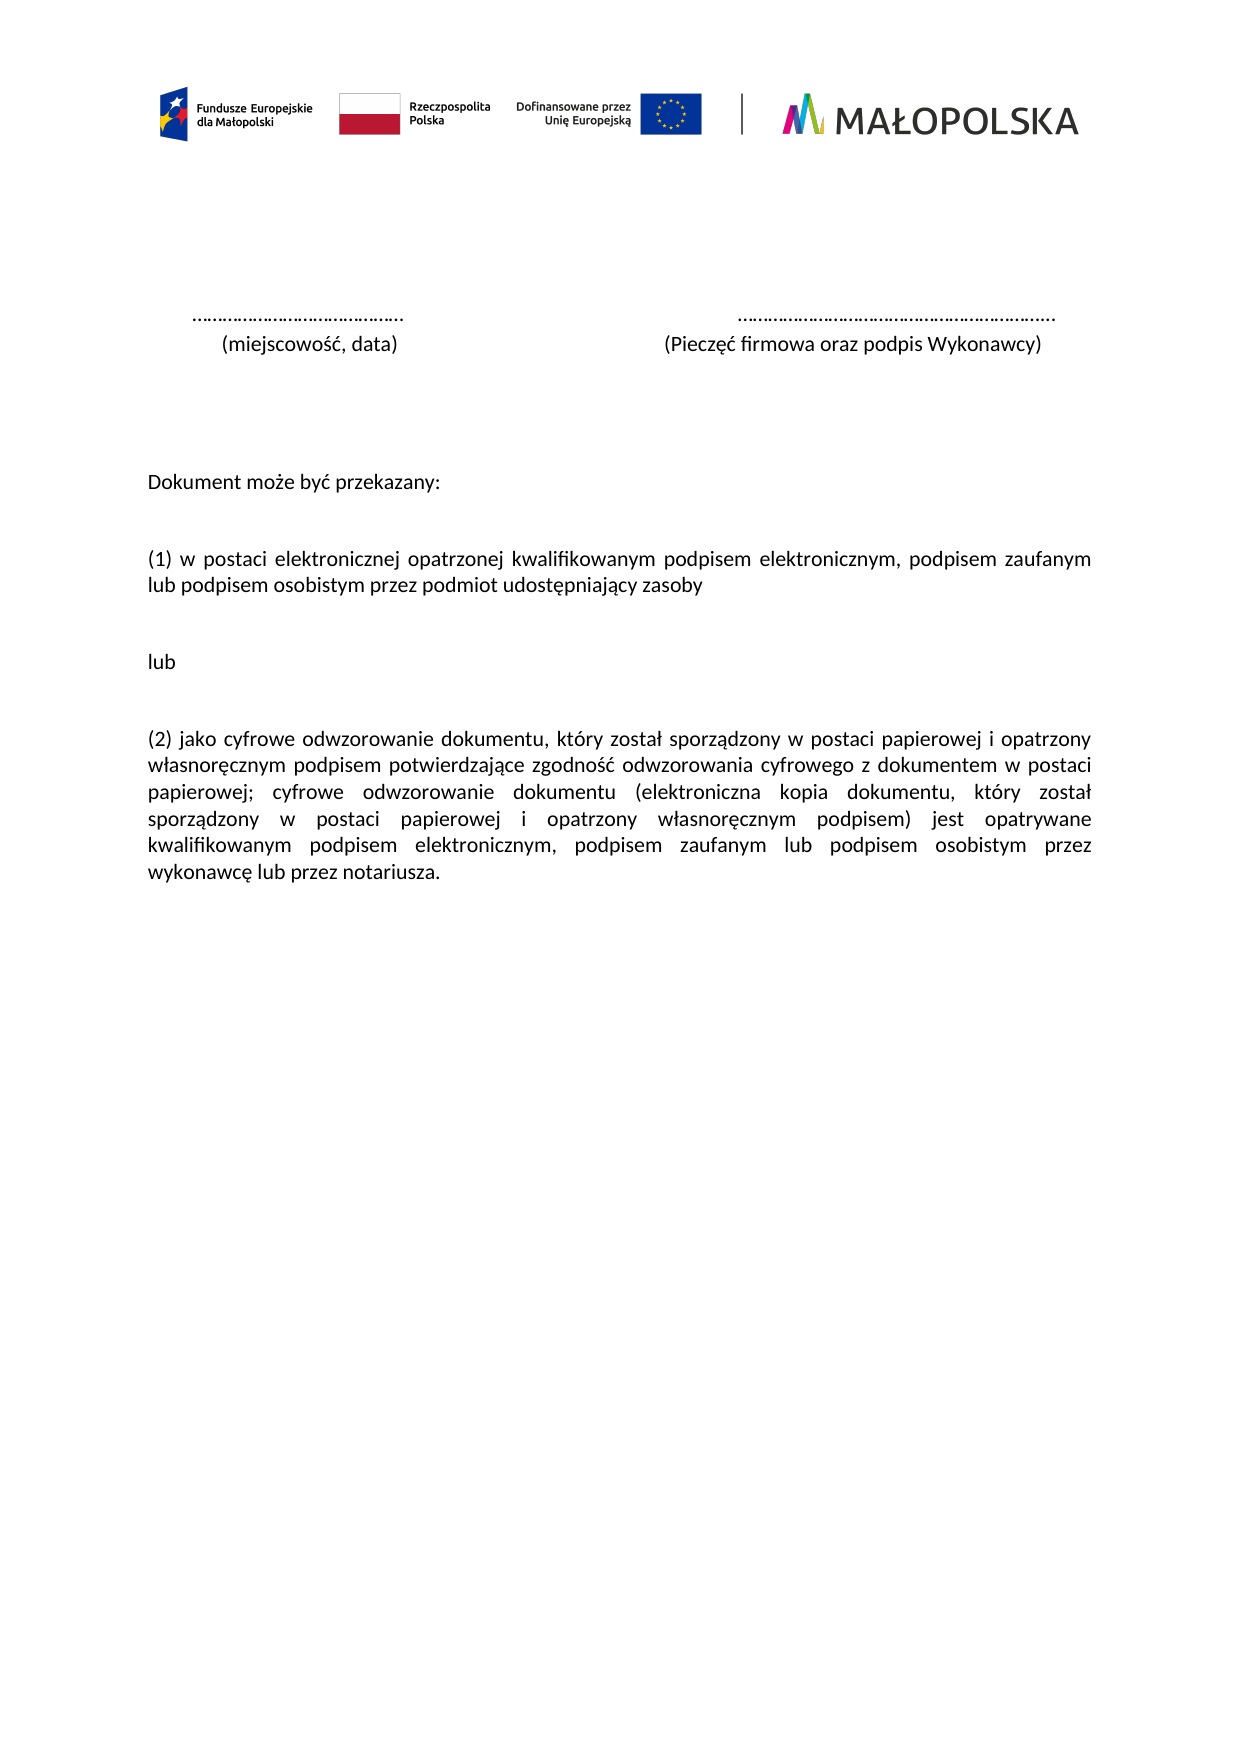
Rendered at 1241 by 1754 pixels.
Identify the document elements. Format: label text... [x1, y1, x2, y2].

subtitle lub [148, 648, 1092, 675]
subtitle (2) jako cyfrowe odwzorowanie dokumentu, który został sporządzony w postaci papierowej i opatrzony własnoręcznym podpisem potwierdzające zgodność odwzorowania cyfrowego z dokumentem w postaci papierowej; cyfrowe odwzorowanie dokumentu (elektroniczna kopia dokumentu, który został sporządzony w postaci papierowej i opatrzony własnoręcznym podpisem) jest opatrywane kwalifikowanym podpisem elektronicznym, podpisem zaufanym lub podpisem osobistym przez wykonawcę lub przez notariusza. [148, 725, 1092, 885]
picture [147, 73, 1093, 155]
text …………………………………… ……………………………………………………... [148, 300, 1092, 326]
subtitle Dokument może być przekazany: [148, 468, 1092, 495]
subtitle (1) w postaci elektronicznej opatrzonej kwalifikowanym podpisem elektronicznym, podpisem zaufanym lub podpisem osobistym przez podmiot udostępniający zasoby [148, 545, 1092, 598]
text (miejscowość, data) (Pieczęć firmowa oraz podpis Wykonawcy) [148, 330, 1092, 357]
